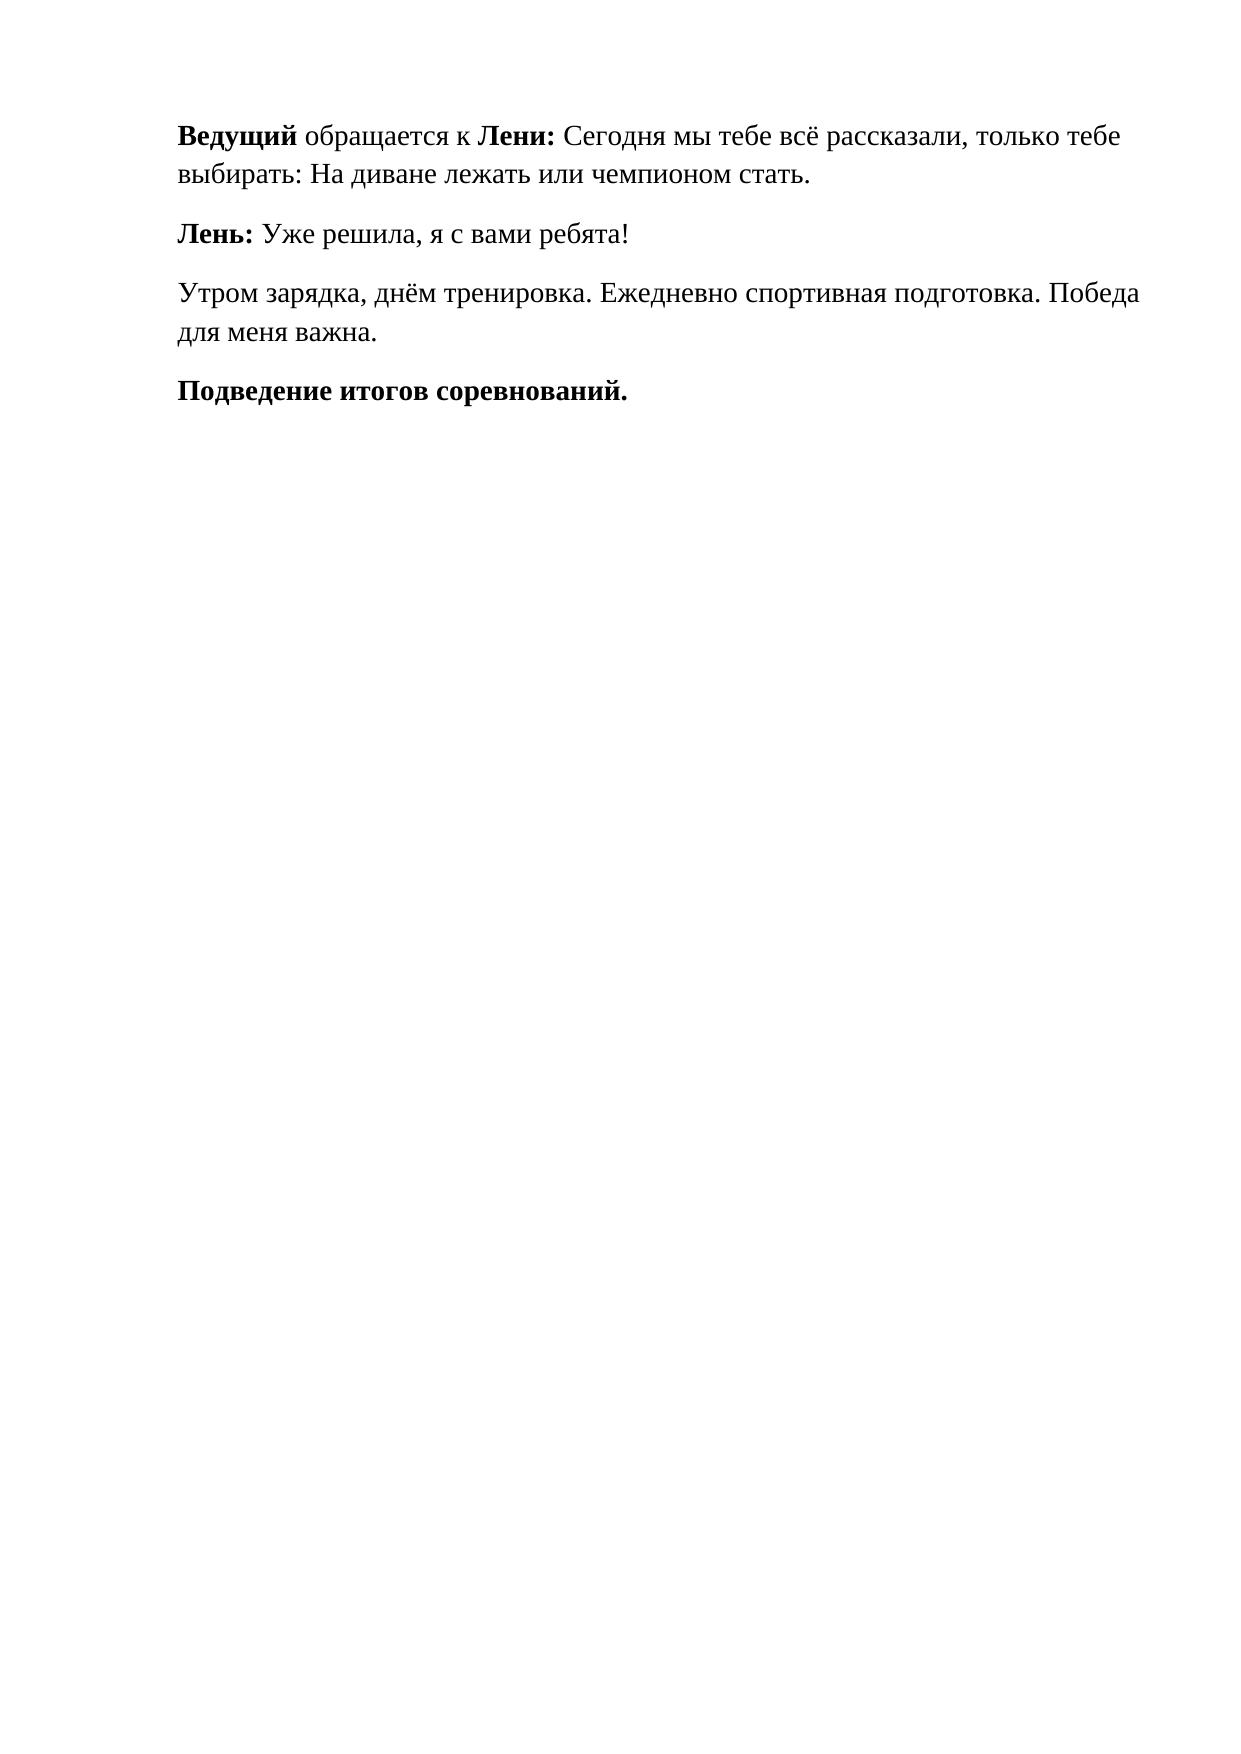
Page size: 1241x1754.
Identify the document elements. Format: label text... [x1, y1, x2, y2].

text Подведение итогов соревнований. [177, 373, 1152, 407]
text Лень: Уже решила, я с вами ребята! [177, 216, 1152, 249]
text Утром зарядка, днём тренировка. Ежедневно спортивная подготовка. Победа для меня важна. [177, 275, 1152, 347]
text Ведущий обращается к Лени: Сегодня мы тебе всё рассказали, только тебе выбирать: На диване лежать или чемпионом стать. [177, 118, 1152, 190]
